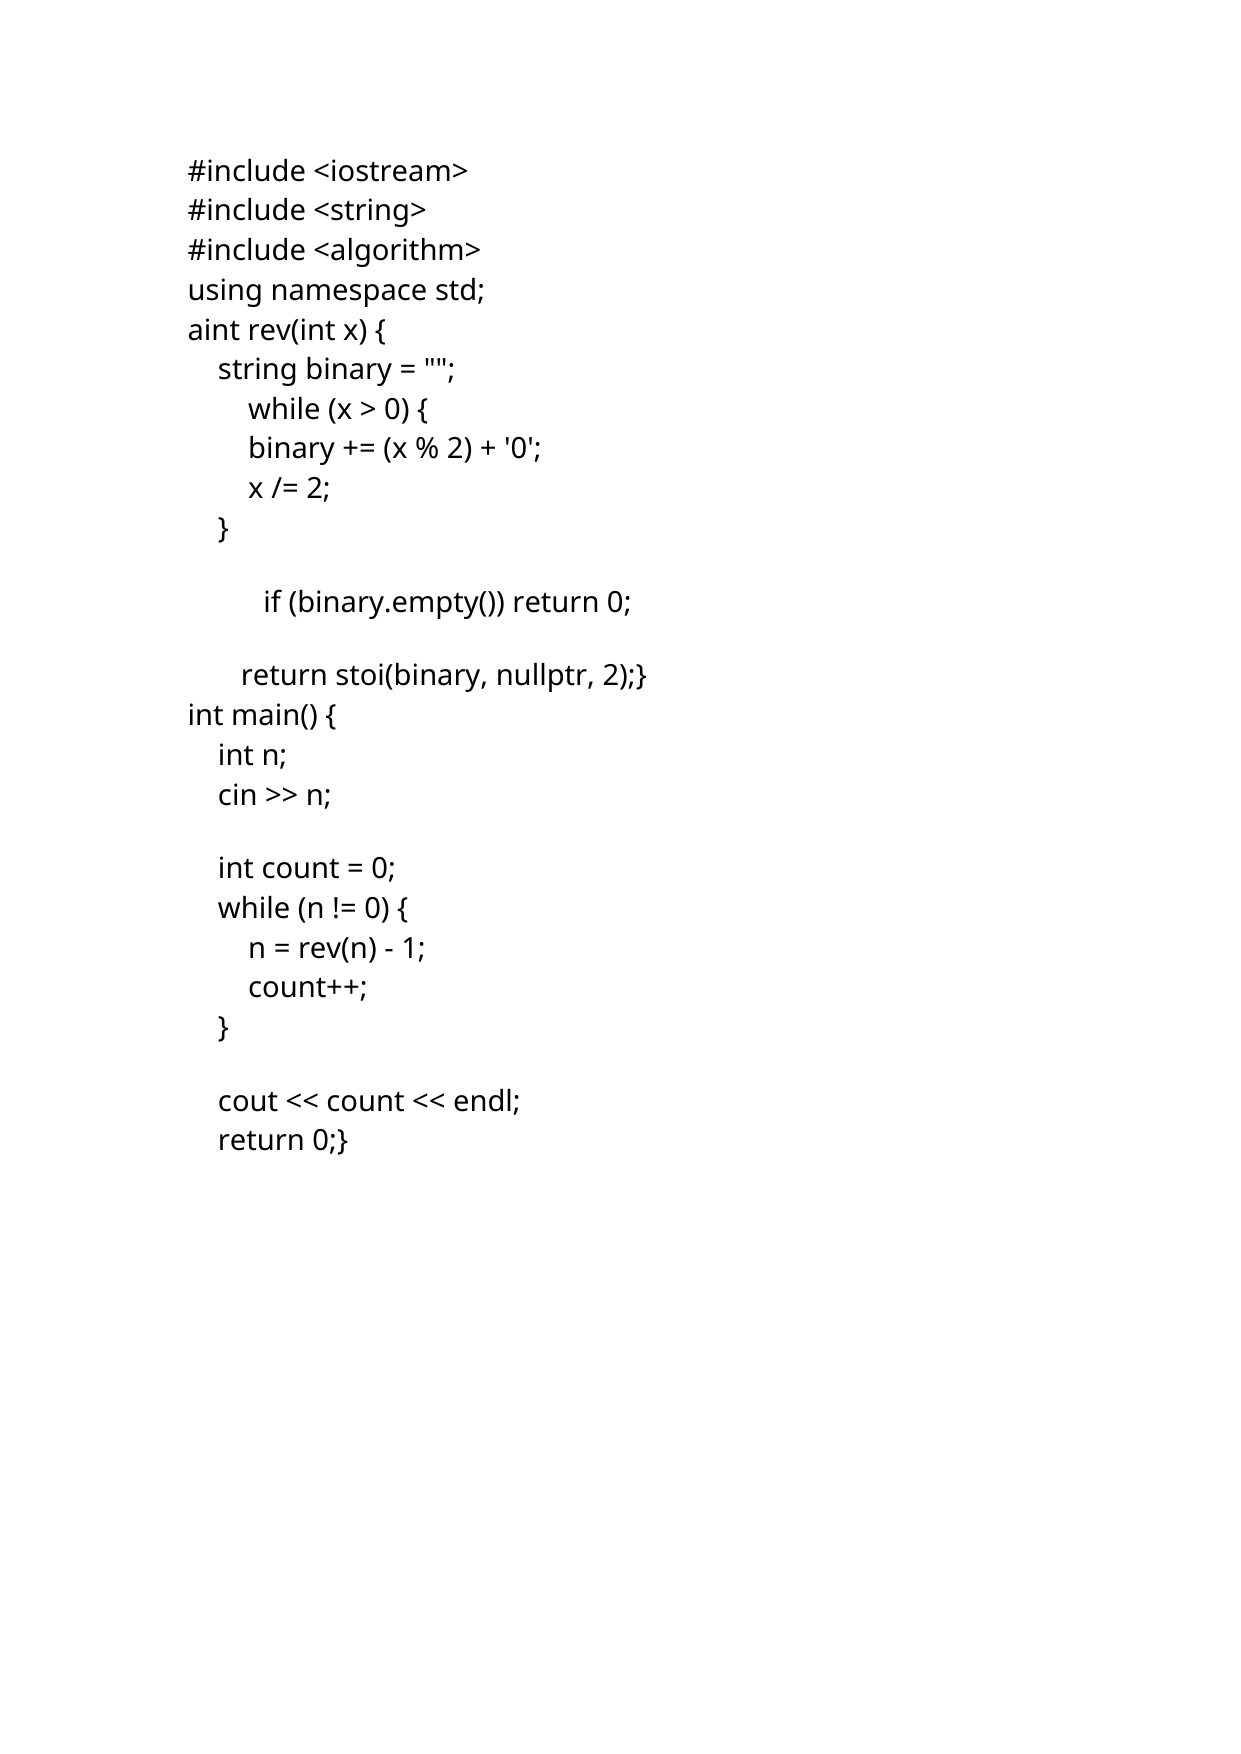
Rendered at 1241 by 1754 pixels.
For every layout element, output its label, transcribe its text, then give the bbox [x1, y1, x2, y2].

text return stoi(binary, nullptr, 2);} [187, 655, 1053, 694]
text cin >> n; [187, 774, 1053, 813]
text #include <algorithm> [187, 229, 1053, 269]
text аint rev(int x) { [187, 309, 1053, 348]
text cout << count << endl; [187, 1080, 1053, 1120]
text #include <string> [187, 190, 1053, 229]
text string binary = ""; [187, 348, 1053, 388]
text int count = 0; [187, 847, 1053, 887]
text #include <iostream> [187, 150, 1053, 190]
text int main() { [187, 694, 1053, 734]
text while (n != 0) { [187, 887, 1053, 927]
text binary += (x % 2) + '0'; [187, 428, 1053, 467]
text if (binary.empty()) return 0; [187, 581, 1053, 621]
text n = rev(n) - 1; [187, 927, 1053, 967]
text count++; [187, 967, 1053, 1006]
text x /= 2; [187, 467, 1053, 507]
text int n; [187, 734, 1053, 774]
text } [187, 1006, 1053, 1046]
text while (x > 0) { [187, 388, 1053, 428]
text using namespace std; [187, 269, 1053, 309]
text } [187, 507, 1053, 547]
text return 0;} [187, 1120, 1053, 1159]
